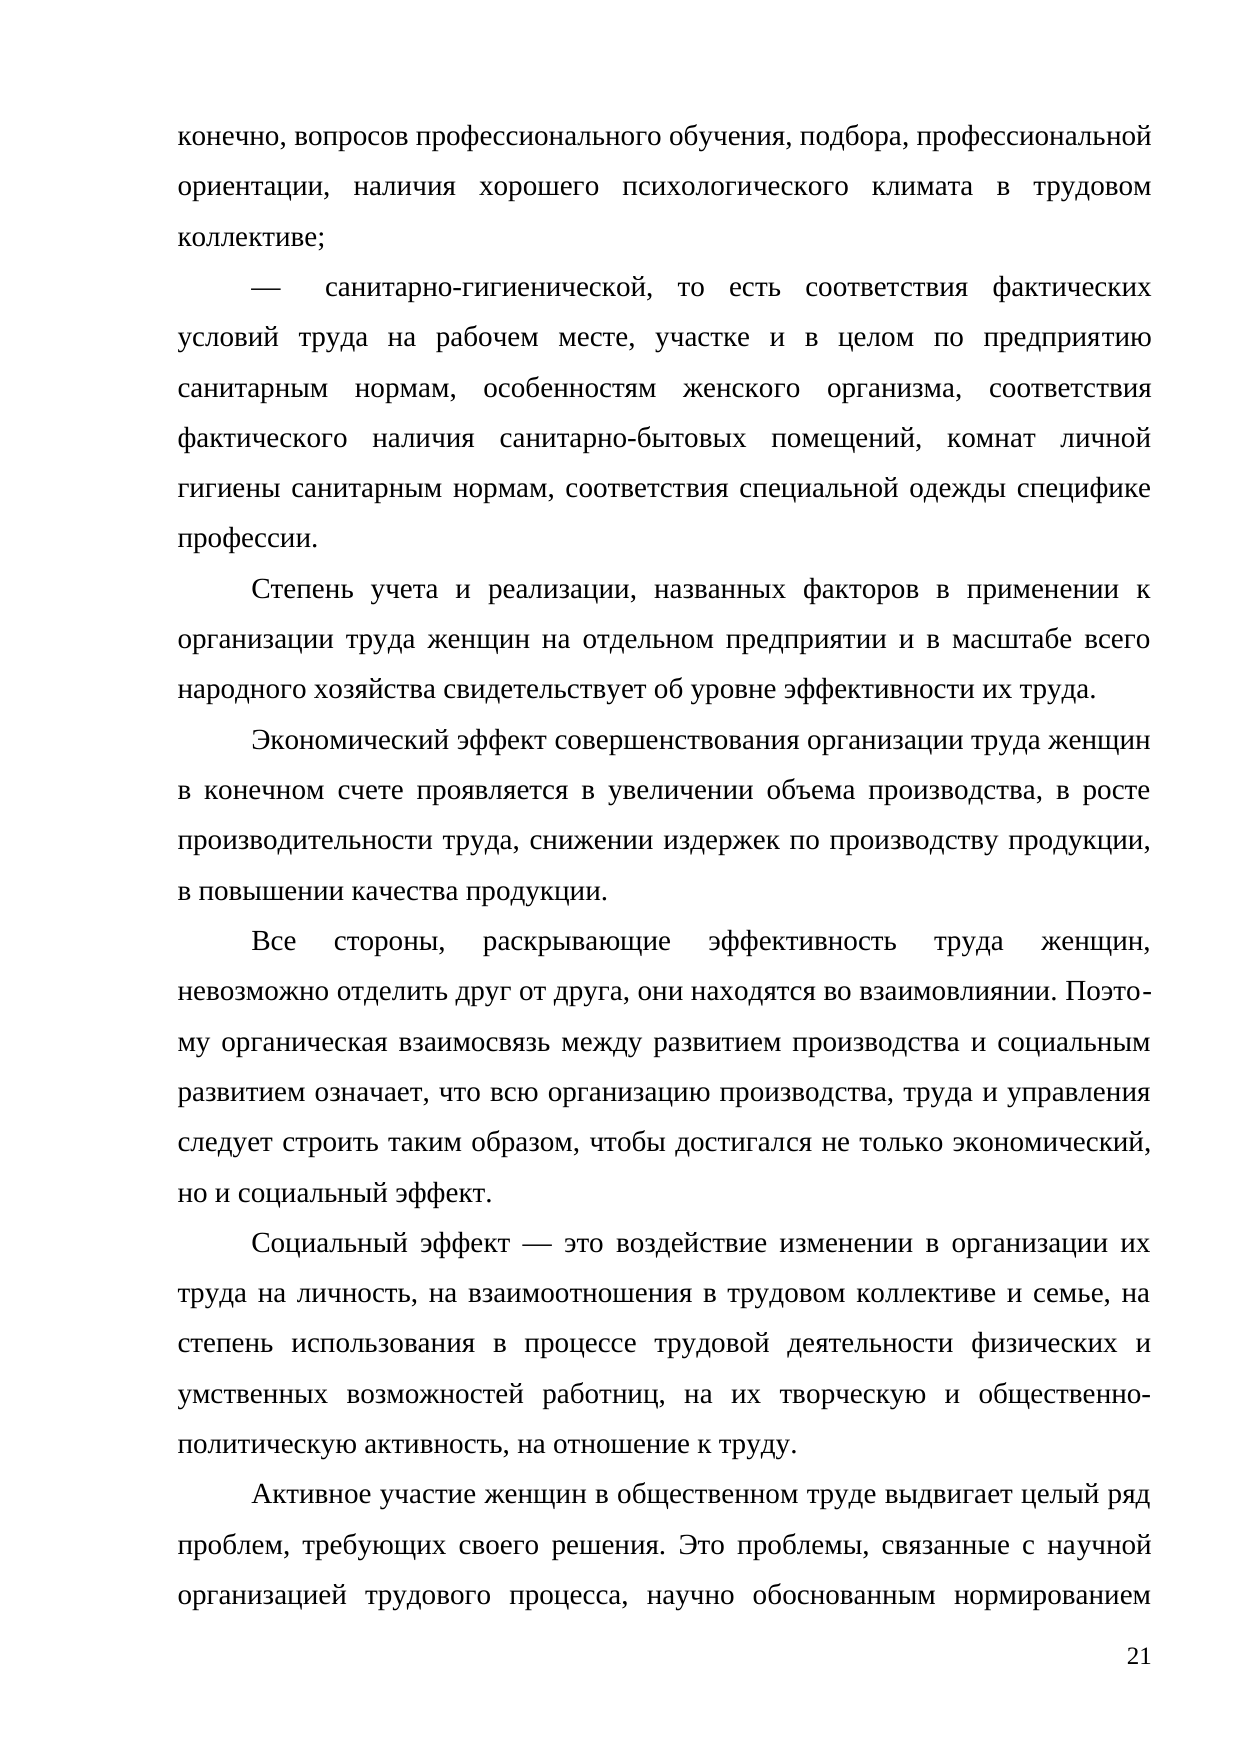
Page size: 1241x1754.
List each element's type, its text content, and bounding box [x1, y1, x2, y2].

text Все стороны, раскрывающие эффективность труда женщин, невозможно отделить друг от друга, они находятся во взаимовлиянии. Поэтому органическая взаимосвязь между развитием производства и социальным развитием означает, что всю организацию производства, труда и управления следует строить таким образом, чтобы достигался не только экономический, но и социальный эффект. [177, 923, 1152, 1208]
text Экономический эффект совершенствования организации труда женщин в конечном счете проявляется в увеличении объема производства, в росте производительности труда, снижении издержек по производству продукции, в повышении качества продукции. [177, 722, 1152, 906]
list санитарно-гигиенической, то есть соответствия фактических условий труда на рабочем месте, участке и в целом по предприятию санитарным нормам, особенностям женского организма, соответствия фактического наличия санитарно-бытовых помещений, комнат личной гигиены санитарным нормам, соответствия специальной одежды специфике профессии. [177, 269, 1152, 554]
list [177, 118, 1152, 252]
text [177, 1477, 1152, 1611]
text Социальный эффект — это воздействие изменении в организации их труда на личность, на взаимоотношения в трудовом коллективе и семье, на степень использования в процессе трудовой деятельности физических и умственных возможностей работниц, на их творческую и общественно-политическую активность, на отношение к труду. [177, 1225, 1152, 1460]
text Степень учета и реализации, названных факторов в применении к организации труда женщин на отдельном предприятии и в масштабе всего народного хозяйства свидетельствует об уровне эффективности их труда. [177, 571, 1152, 705]
